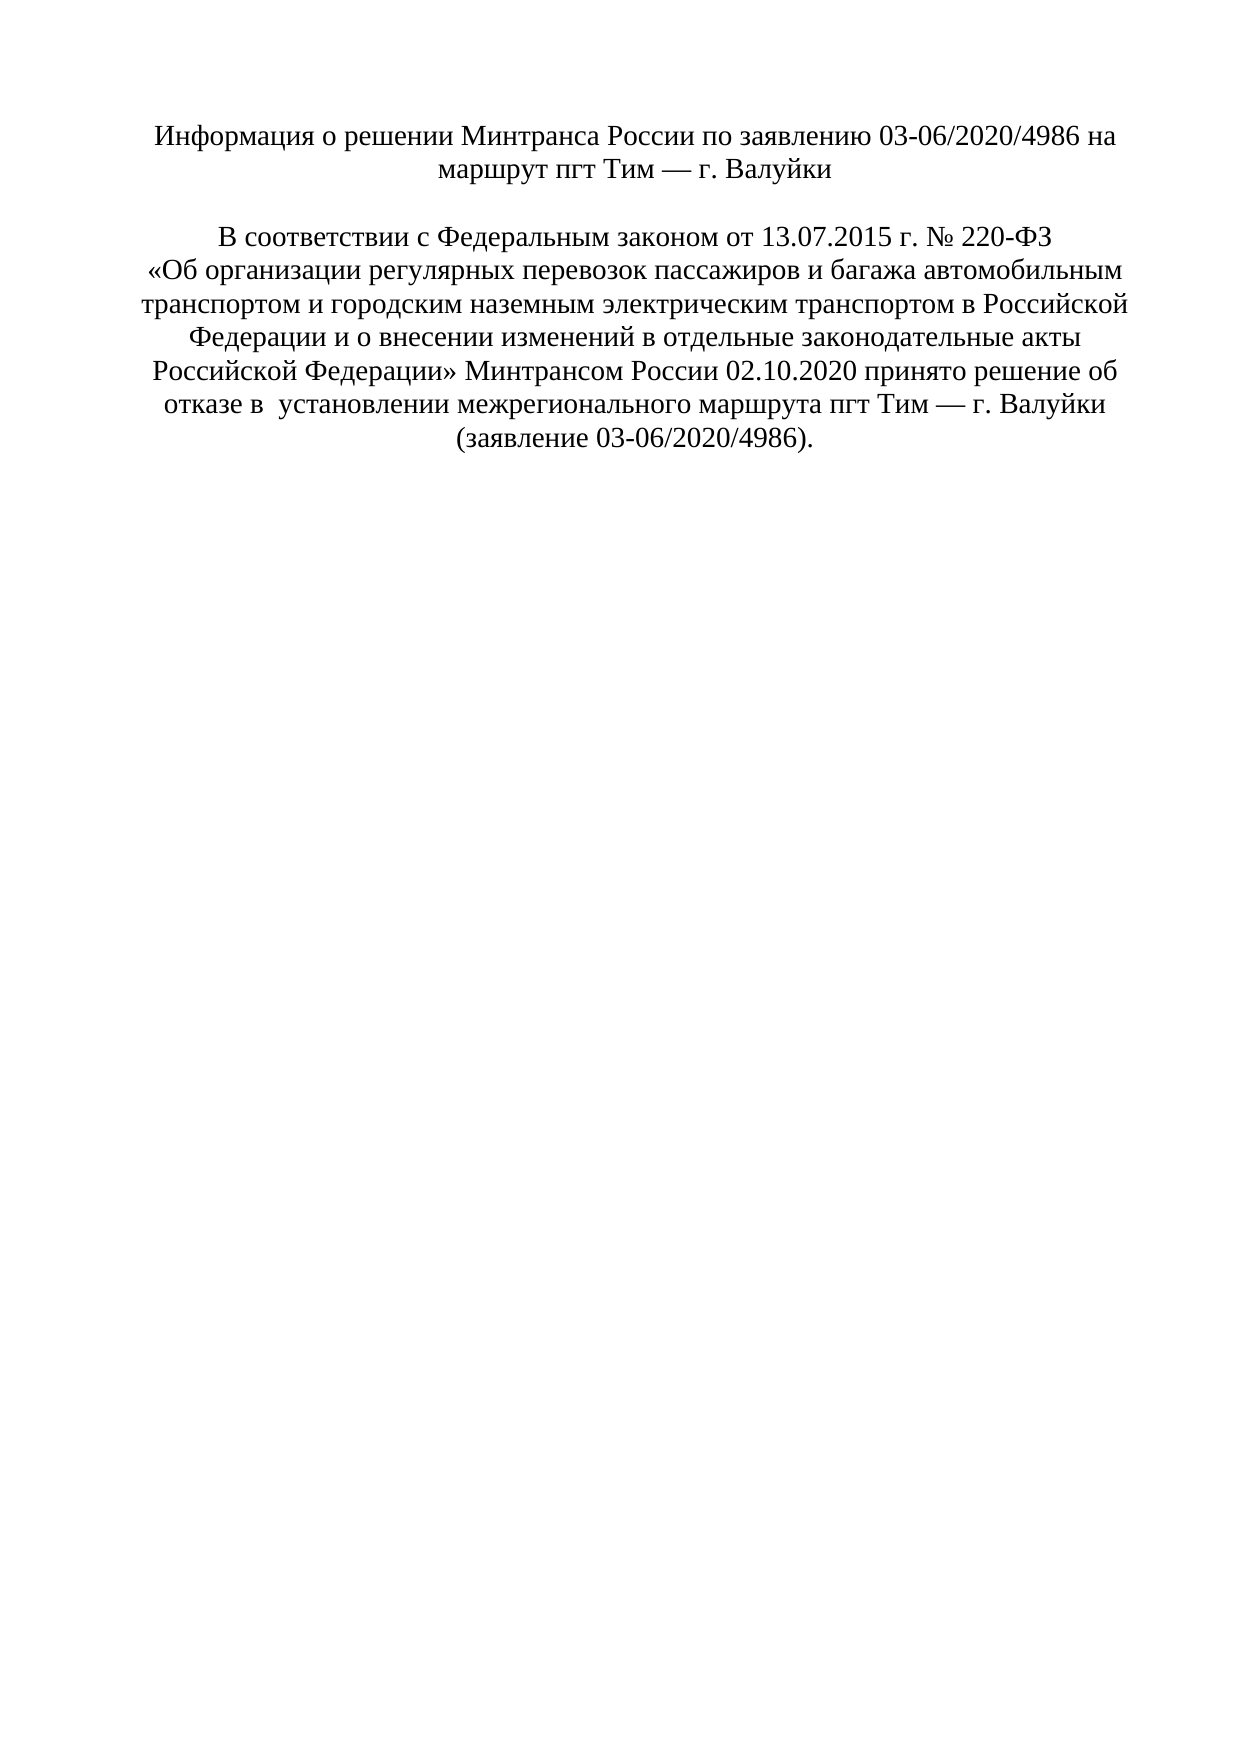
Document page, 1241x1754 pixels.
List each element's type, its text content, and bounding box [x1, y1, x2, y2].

text Информация о решении Минтранса России по заявлению 03-06/2020/4986 на маршрут пгт Тим — г. Валуйки [118, 118, 1152, 185]
text В соответствии с Федеральным законом от 13.07.2015 г. № 220-ФЗ «Об организации регулярных перевозок пассажиров и багажа автомобильным транспортом и городским наземным электрическим транспортом в Российской Федерации и о внесении изменений в отдельные законодательные акты Российской Федерации» Минтрансом России 02.10.2020 принято решение об отказе в установлении межрегионального маршрута пгт Тим — г. Валуйки (заявление 03-06/2020/4986). [118, 219, 1152, 453]
